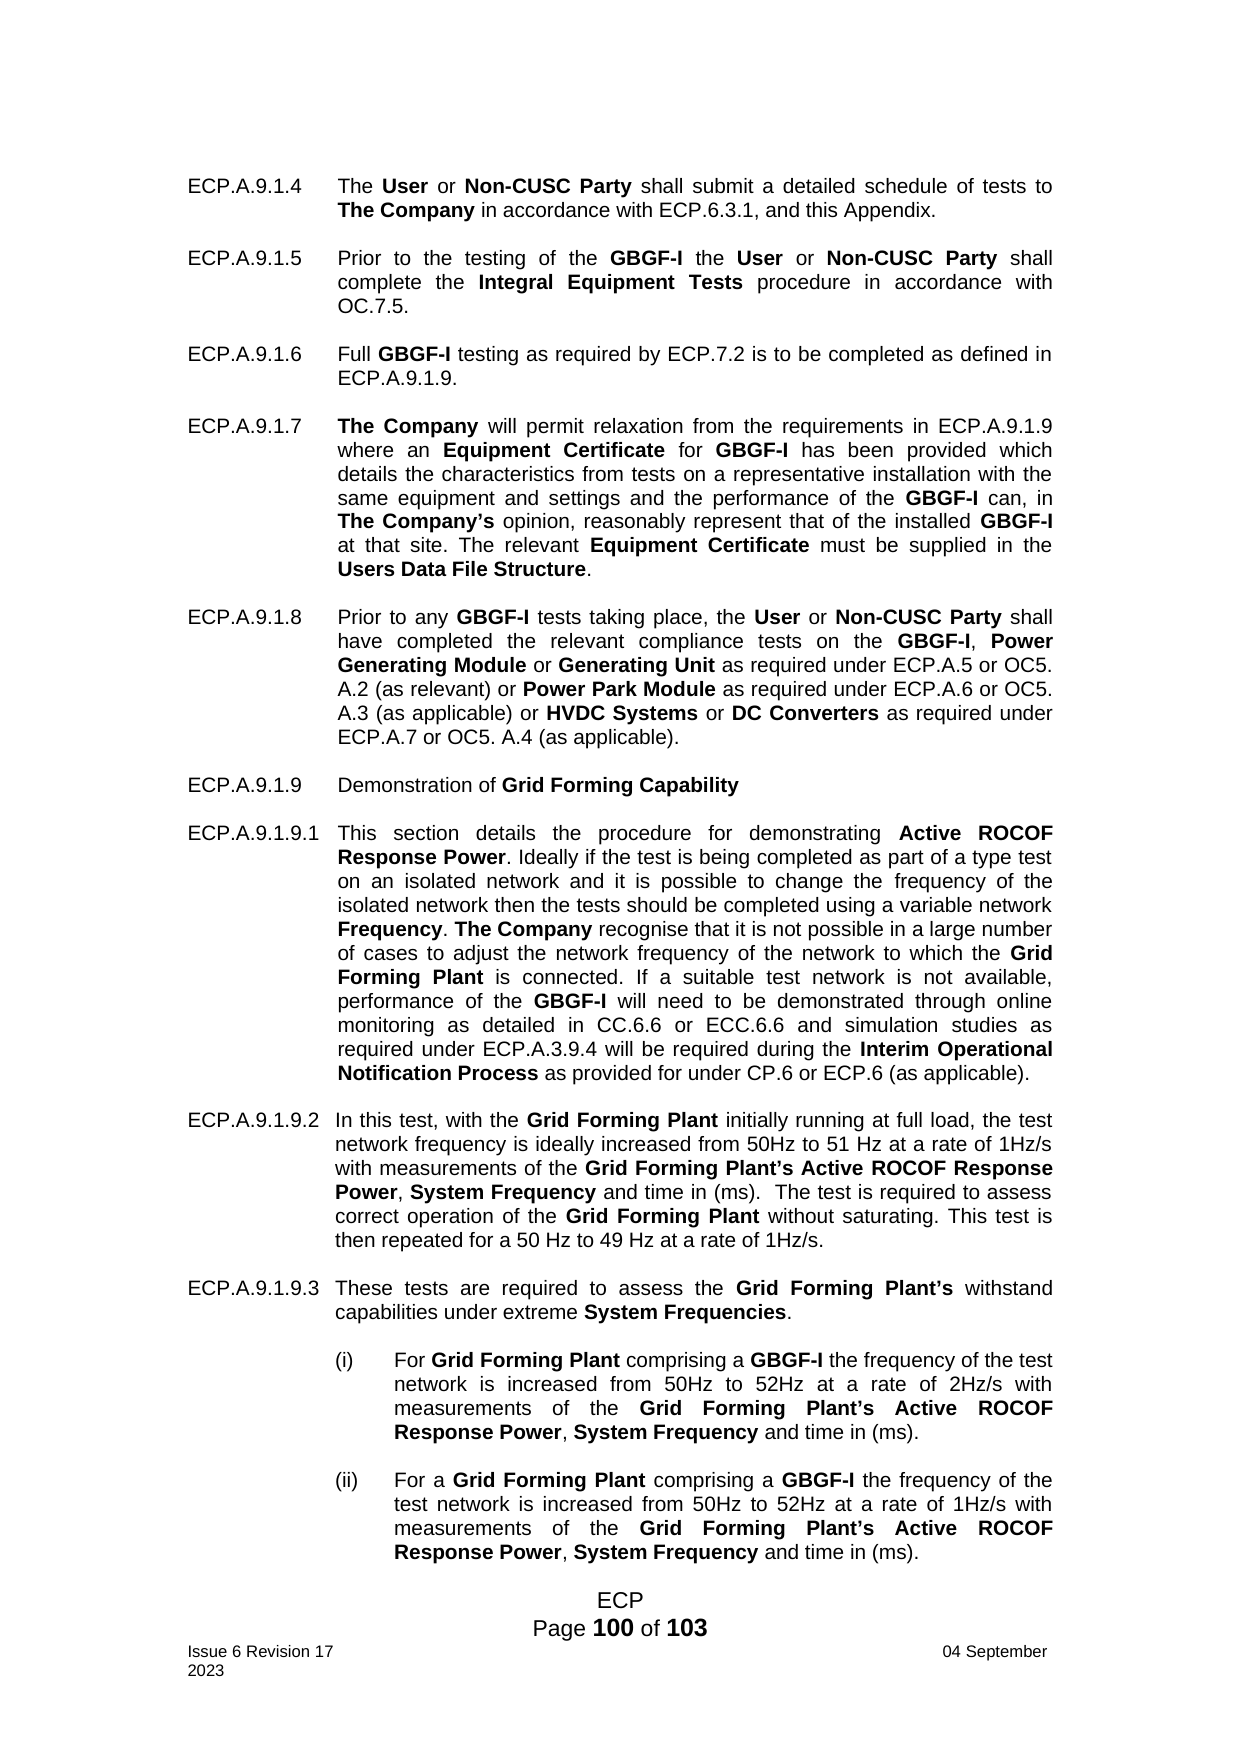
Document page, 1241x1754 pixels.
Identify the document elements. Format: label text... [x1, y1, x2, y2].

text ECP.A.9.1.7 The Company will permit relaxation from the requirements in ECP.A.9.1.9 where an Equipment Certificate for GBGF-I has been provided which details the characteristics from tests on a representative installation with the same equipment and settings and the performance of the GBGF-I can, in The Company’s opinion, reasonably represent that of the installed GBGF-I at that site. The relevant Equipment Certificate must be supplied in the Users Data File Structure. [187, 413, 1053, 581]
text ECP.A.9.1.6 Full GBGF-I testing as required by ECP.7.2 is to be completed as defined in ECP.A.9.1.9. [187, 342, 1053, 389]
text ECP.A.9.1.5 Prior to the testing of the GBGF-I the User or Non-CUSC Party shall complete the Integral Equipment Tests procedure in accordance with OC.7.5. [187, 246, 1053, 318]
text ECP.A.9.1.8 Prior to any GBGF-I tests taking place, the User or Non-CUSC Party shall have completed the relevant compliance tests on the GBGF-I, Power Generating Module or Generating Unit as required under ECP.A.5 or OC5. A.2 (as relevant) or Power Park Module as required under ECP.A.6 or OC5. A.3 (as applicable) or HVDC Systems or DC Converters as required under ECP.A.7 or OC5. A.4 (as applicable). [187, 605, 1053, 749]
text (ii) For a Grid Forming Plant comprising a GBGF-I the frequency of the test network is increased from 50Hz to 52Hz at a rate of 1Hz/s with measurements of the Grid Forming Plant’s Active ROCOF Response Power, System Frequency and time in (ms). [335, 1468, 1053, 1563]
text ECP.A.9.1.4 The User or Non-CUSC Party shall submit a detailed schedule of tests to The Company in accordance with ECP.6.3.1, and this Appendix. [187, 174, 1053, 222]
text ECP.A.9.1.9.2 In this test, with the Grid Forming Plant initially running at full load, the test network frequency is ideally increased from 50Hz to 51 Hz at a rate of 1Hz/s with measurements of the Grid Forming Plant’s Active ROCOF Response Power, System Frequency and time in (ms). The test is required to assess correct operation of the Grid Forming Plant without saturating. This test is then repeated for a 50 Hz to 49 Hz at a rate of 1Hz/s. [187, 1108, 1053, 1252]
text ECP.A.9.1.9.1 This section details the procedure for demonstrating Active ROCOF Response Power. Ideally if the test is being completed as part of a type test on an isolated network and it is possible to change the frequency of the isolated network then the tests should be completed using a variable network Frequency. The Company recognise that it is not possible in a large number of cases to adjust the network frequency of the network to which the Grid Forming Plant is connected. If a suitable test network is not available, performance of the GBGF-I will need to be demonstrated through online monitoring as detailed in CC.6.6 or ECC.6.6 and simulation studies as required under ECP.A.3.9.4 will be required during the Interim Operational Notification Process as provided for under CP.6 or ECP.6 (as applicable). [187, 821, 1053, 1084]
text (i) For Grid Forming Plant comprising a GBGF-I the frequency of the test network is increased from 50Hz to 52Hz at a rate of 2Hz/s with measurements of the Grid Forming Plant’s Active ROCOF Response Power, System Frequency and time in (ms). [335, 1348, 1053, 1444]
text ECP.A.9.1.9 Demonstration of Grid Forming Capability [187, 773, 1053, 797]
text ECP.A.9.1.9.3 These tests are required to assess the Grid Forming Plant’s withstand capabilities under extreme System Frequencies. [187, 1276, 1053, 1324]
